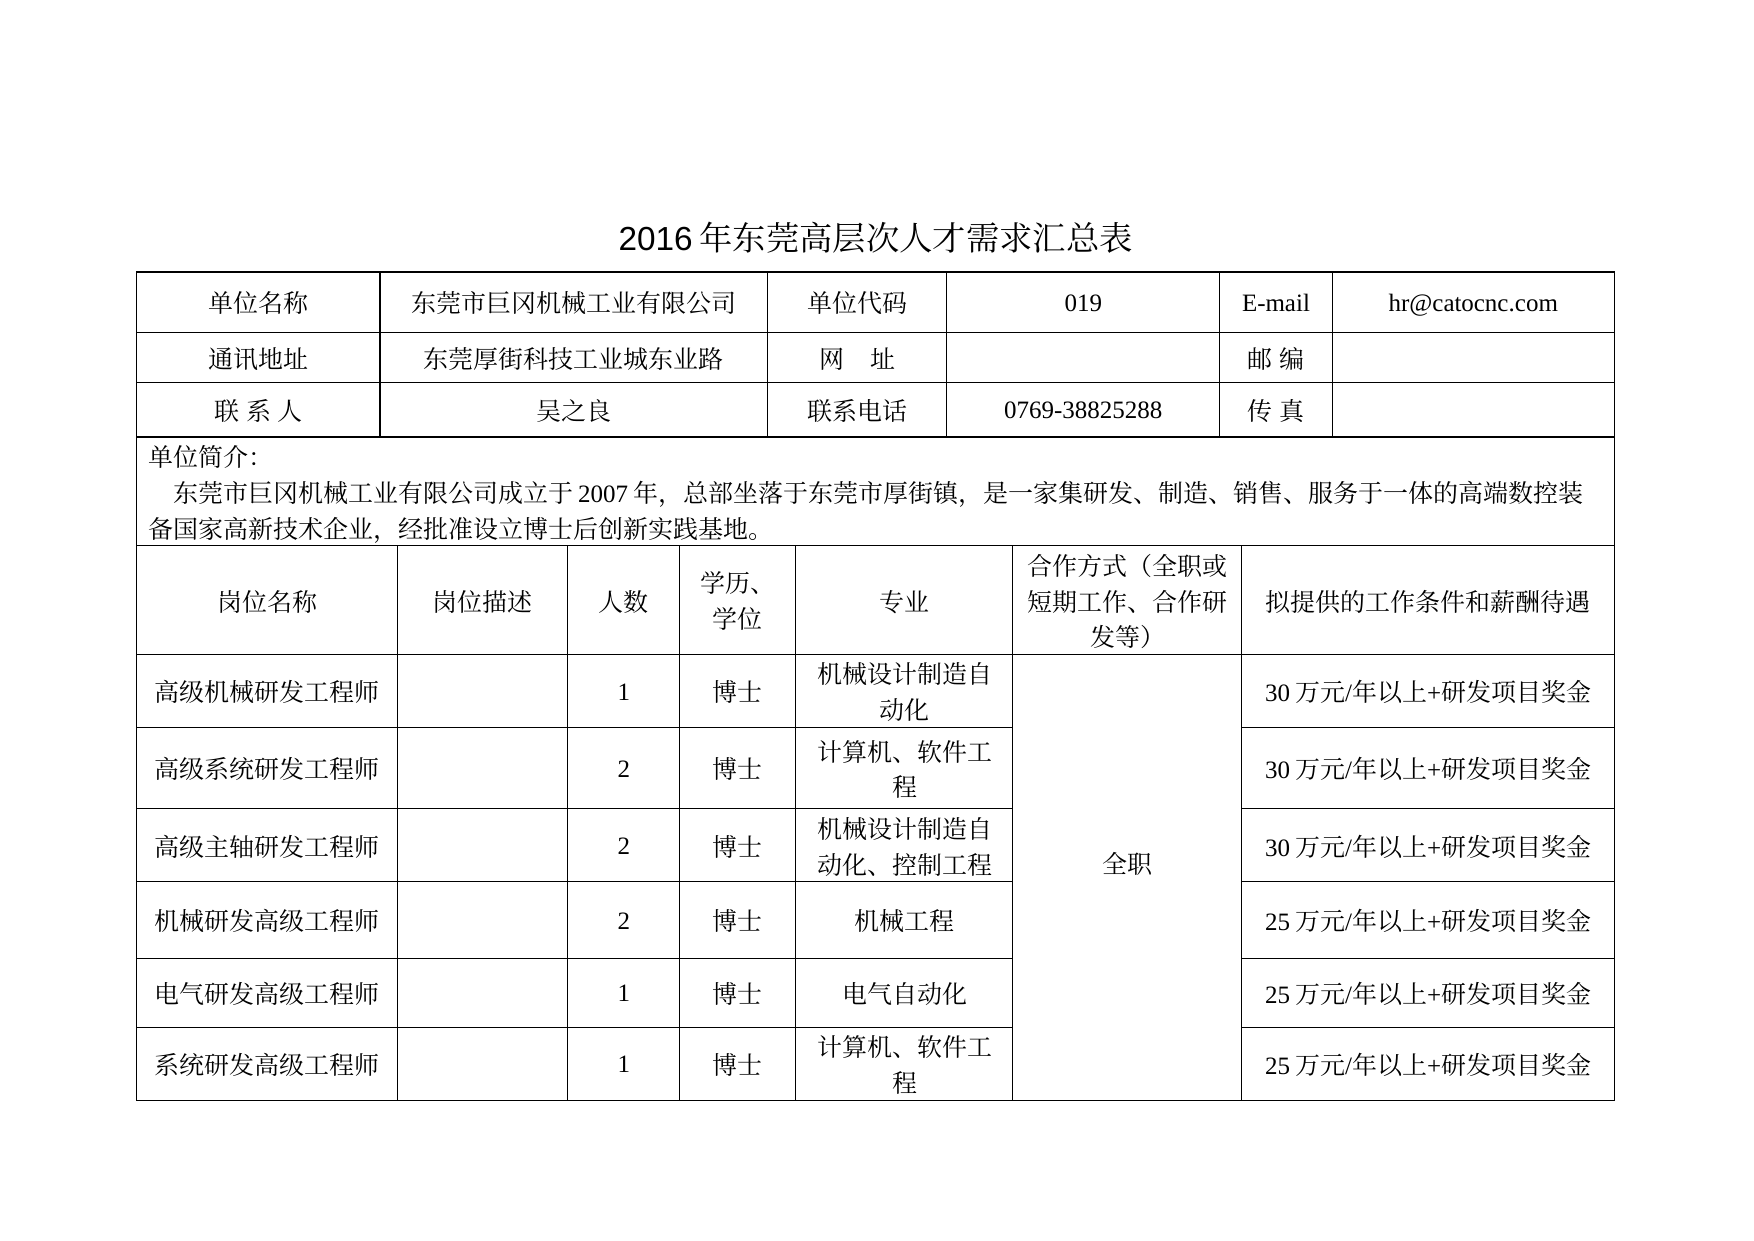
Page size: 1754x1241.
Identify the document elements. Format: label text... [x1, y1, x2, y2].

table_cell 计算机、软件工程 [796, 728, 1012, 808]
table_cell 传 真 [1220, 383, 1332, 436]
table_cell 机械设计制造自动化 [796, 655, 1012, 727]
table_cell 高级系统研发工程师 [137, 728, 397, 808]
table_cell [1333, 333, 1614, 382]
table_cell 全职 [1013, 655, 1241, 1100]
table_cell 30万元/年以上+研发项目奖金 [1242, 655, 1614, 727]
table_cell 2 [568, 809, 679, 881]
table_cell 邮 编 [1220, 333, 1332, 382]
table_cell 博士 [680, 882, 795, 958]
table_cell [398, 655, 567, 727]
table_cell [1333, 383, 1614, 436]
table_cell 岗位描述 [398, 546, 567, 654]
table_cell 高级主轴研发工程师 [137, 809, 397, 881]
table_cell 电气研发高级工程师 [137, 959, 397, 1027]
table_cell 1 [568, 1028, 679, 1100]
table_cell hr@catocnc.com [1333, 273, 1614, 332]
table_cell [398, 728, 567, 808]
table_cell 网 址 [768, 333, 946, 382]
table_header 2016年东莞高层次人才需求汇总表 [137, 202, 1614, 271]
table_cell 人数 [568, 546, 679, 654]
table_cell 电气自动化 [796, 959, 1012, 1027]
table_cell 博士 [680, 655, 795, 727]
table_cell 单位名称 [137, 273, 379, 332]
table_cell 联系电话 [768, 383, 946, 436]
table_cell 合作方式（全职或短期工作、合作研发等） [1013, 546, 1241, 654]
table_cell 拟提供的工作条件和薪酬待遇 [1242, 546, 1614, 654]
table_cell 东莞厚街科技工业城东业路 [381, 333, 767, 382]
table_cell 0769-38825288 [947, 383, 1219, 436]
table_cell 1 [568, 959, 679, 1027]
table_cell 单位简介： 东莞市巨冈机械工业有限公司成立于2007年，总部坐落于东莞市厚街镇，是一家集研发、制造、销售、服务于一体的高端数控装备国家高新技术企业，经批准设立博士后创新实践基地。 [137, 438, 1614, 545]
table_cell 2 [568, 882, 679, 958]
table_cell 吴之良 [381, 383, 767, 436]
table_cell [398, 1028, 567, 1100]
table_cell 博士 [680, 809, 795, 881]
table_cell 计算机、软件工程 [796, 1028, 1012, 1100]
table_cell 博士 [680, 959, 795, 1027]
table_cell 通讯地址 [137, 333, 379, 382]
table_cell 联 系 人 [137, 383, 379, 436]
table_cell 25万元/年以上+研发项目奖金 [1242, 882, 1614, 958]
table_cell 系统研发高级工程师 [137, 1028, 397, 1100]
table_cell 机械研发高级工程师 [137, 882, 397, 958]
table_cell E-mail [1220, 273, 1332, 332]
table_cell 单位代码 [768, 273, 946, 332]
table_cell 专业 [796, 546, 1012, 654]
table_cell 博士 [680, 728, 795, 808]
table_cell 岗位名称 [137, 546, 397, 654]
table_cell 机械工程 [796, 882, 1012, 958]
table_cell 学历、学位 [680, 546, 795, 654]
table_cell 机械设计制造自动化、控制工程 [796, 809, 1012, 881]
table_cell 30万元/年以上+研发项目奖金 [1242, 809, 1614, 881]
table_cell 30万元/年以上+研发项目奖金 [1242, 728, 1614, 808]
table_cell [398, 882, 567, 958]
table_cell [398, 809, 567, 881]
table_cell 019 [947, 273, 1219, 332]
table_cell 东莞市巨冈机械工业有限公司 [381, 273, 767, 332]
table_cell 1 [568, 655, 679, 727]
table_cell [398, 959, 567, 1027]
table_cell 2 [568, 728, 679, 808]
table_cell 高级机械研发工程师 [137, 655, 397, 727]
table_cell 25万元/年以上+研发项目奖金 [1242, 959, 1614, 1027]
table_cell [947, 333, 1219, 382]
table_cell 博士 [680, 1028, 795, 1100]
table_cell 25万元/年以上+研发项目奖金 [1242, 1028, 1614, 1100]
